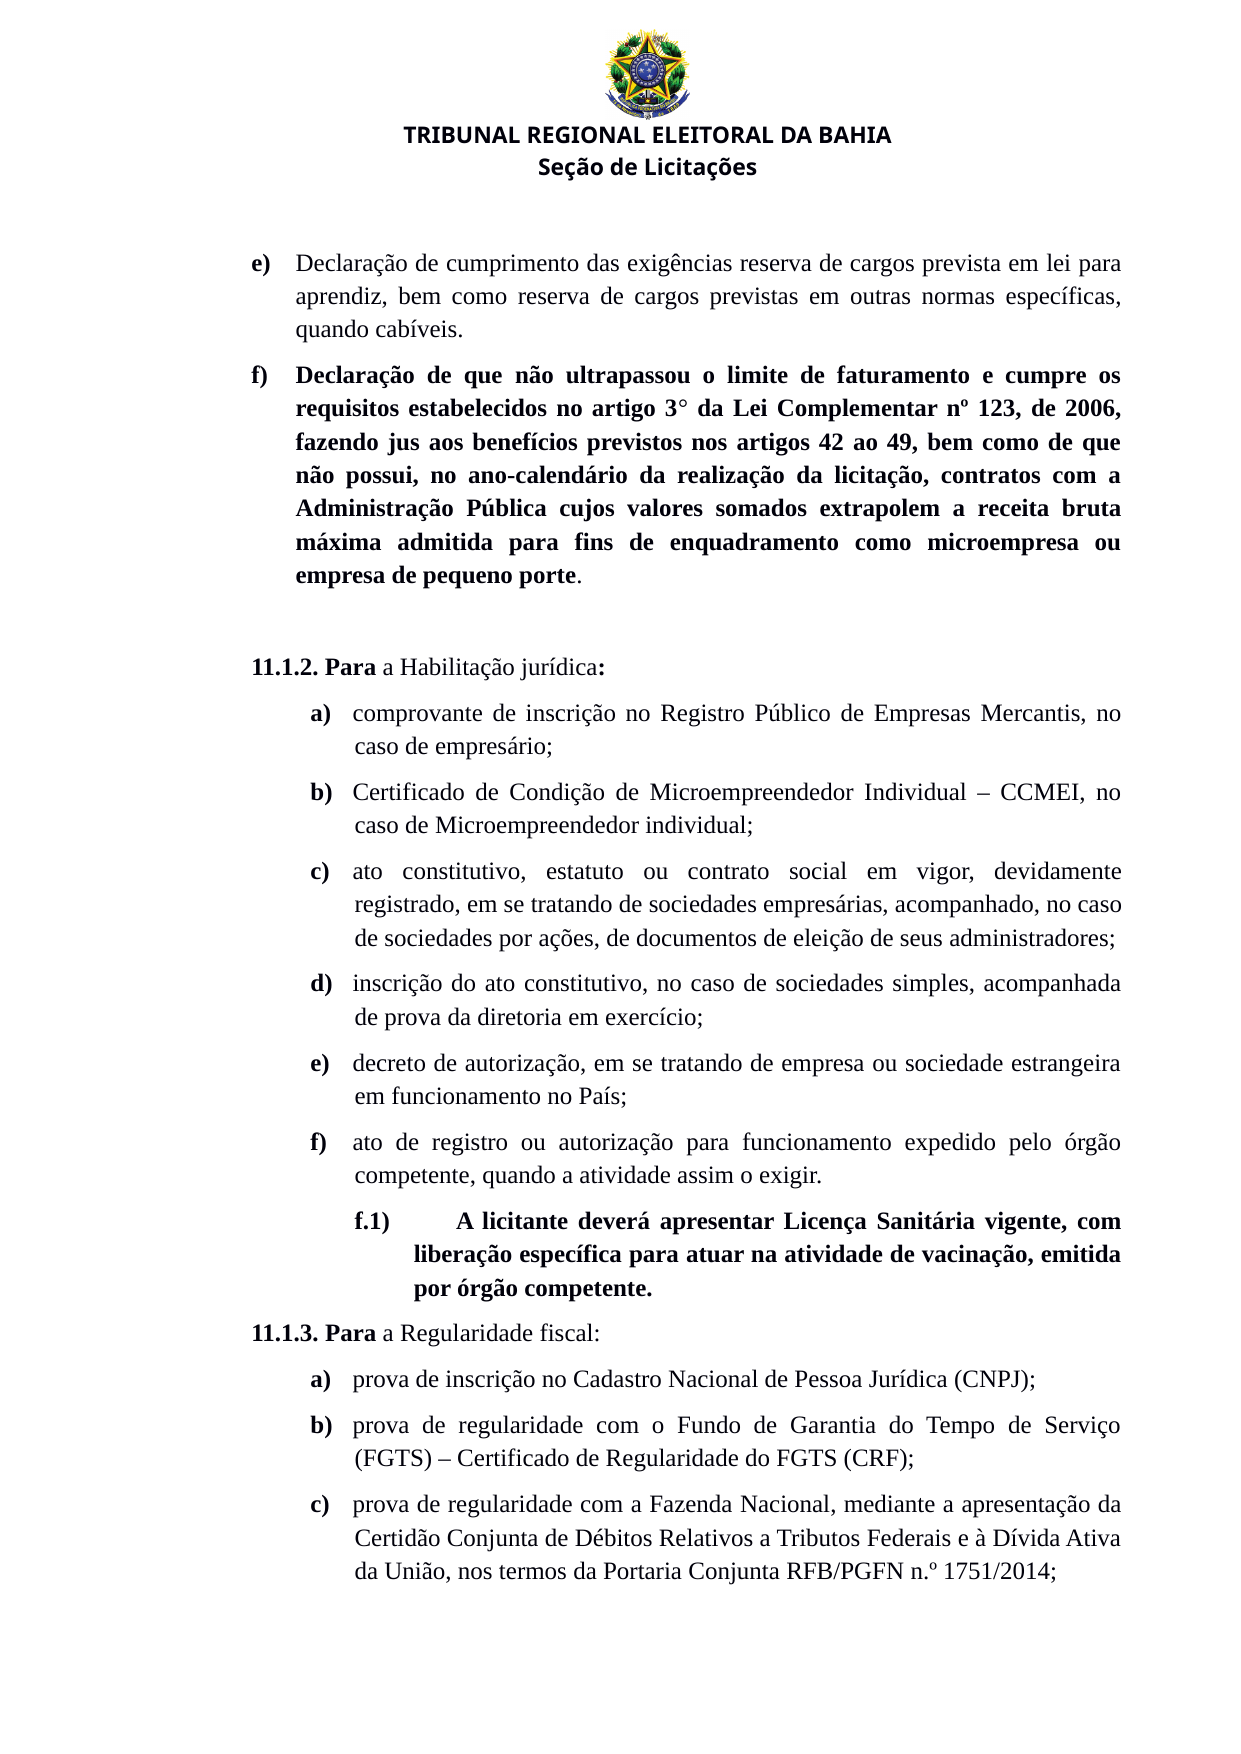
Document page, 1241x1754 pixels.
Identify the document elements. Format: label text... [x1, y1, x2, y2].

list prova de regularidade com o Fundo de Garantia do Tempo de Serviço (FGTS) – Certificado de Regularidade do FGTS (CRF); [310, 1407, 1122, 1473]
text 11.1.2. Para a Habilitação jurídica: [177, 648, 1122, 682]
text e) Declaração de cumprimento das exigências reserva de cargos prevista em lei para aprendiz, bem como reserva de cargos previstas em outras normas específicas, quando cabíveis. [251, 244, 1122, 344]
text 11.1.3. Para a Regularidade fiscal: [177, 1315, 1122, 1348]
list Certificado de Condição de Microempreendedor Individual – CCMEI, no caso de Microempreendedor individual; [310, 773, 1122, 840]
list inscrição do ato constitutivo, no caso de sociedades simples, acompanhada de prova da diretoria em exercício; [310, 965, 1122, 1032]
text f) Declaração de que não ultrapassou o limite de faturamento e cumpre os requisitos estabelecidos no artigo 3° da Lei Complementar nº 123, de 2006, fazendo jus aos benefícios previstos nos artigos 42 ao 49, bem como de que não possui, no ano-calendário da realização da licitação, contratos com a Administração Pública cujos valores somados extrapolem a receita bruta máxima admitida para fins de enquadramento como microempresa ou empresa de pequeno porte. [251, 357, 1122, 590]
list prova de regularidade com a Fazenda Nacional, mediante a apresentação da Certidão Conjunta de Débitos Relativos a Tributos Federais e à Dívida Ativa da União, nos termos da Portaria Conjunta RFB/PGFN n.º 1751/2014; [310, 1486, 1122, 1586]
list prova de inscrição no Cadastro Nacional de Pessoa Jurídica (CNPJ); [310, 1361, 1122, 1394]
text f.1) A licitante deverá apresentar Licença Sanitária vigente, com liberação específica para atuar na atividade de vacinação, emitida por órgão competente. [354, 1203, 1122, 1303]
list comprovante de inscrição no Registro Público de Empresas Mercantis, no caso de empresário; [310, 694, 1122, 761]
list decreto de autorização, em se tratando de empresa ou sociedade estrangeira em funcionamento no País; [310, 1044, 1122, 1111]
list ato de registro ou autorização para funcionamento expedido pelo órgão competente, quando a atividade assim o exigir. [310, 1123, 1122, 1190]
list ato constitutivo, estatuto ou contrato social em vigor, devidamente registrado, em se tratando de sociedades empresárias, acompanhado, no caso de sociedades por ações, de documentos de eleição de seus administradores; [310, 853, 1122, 953]
